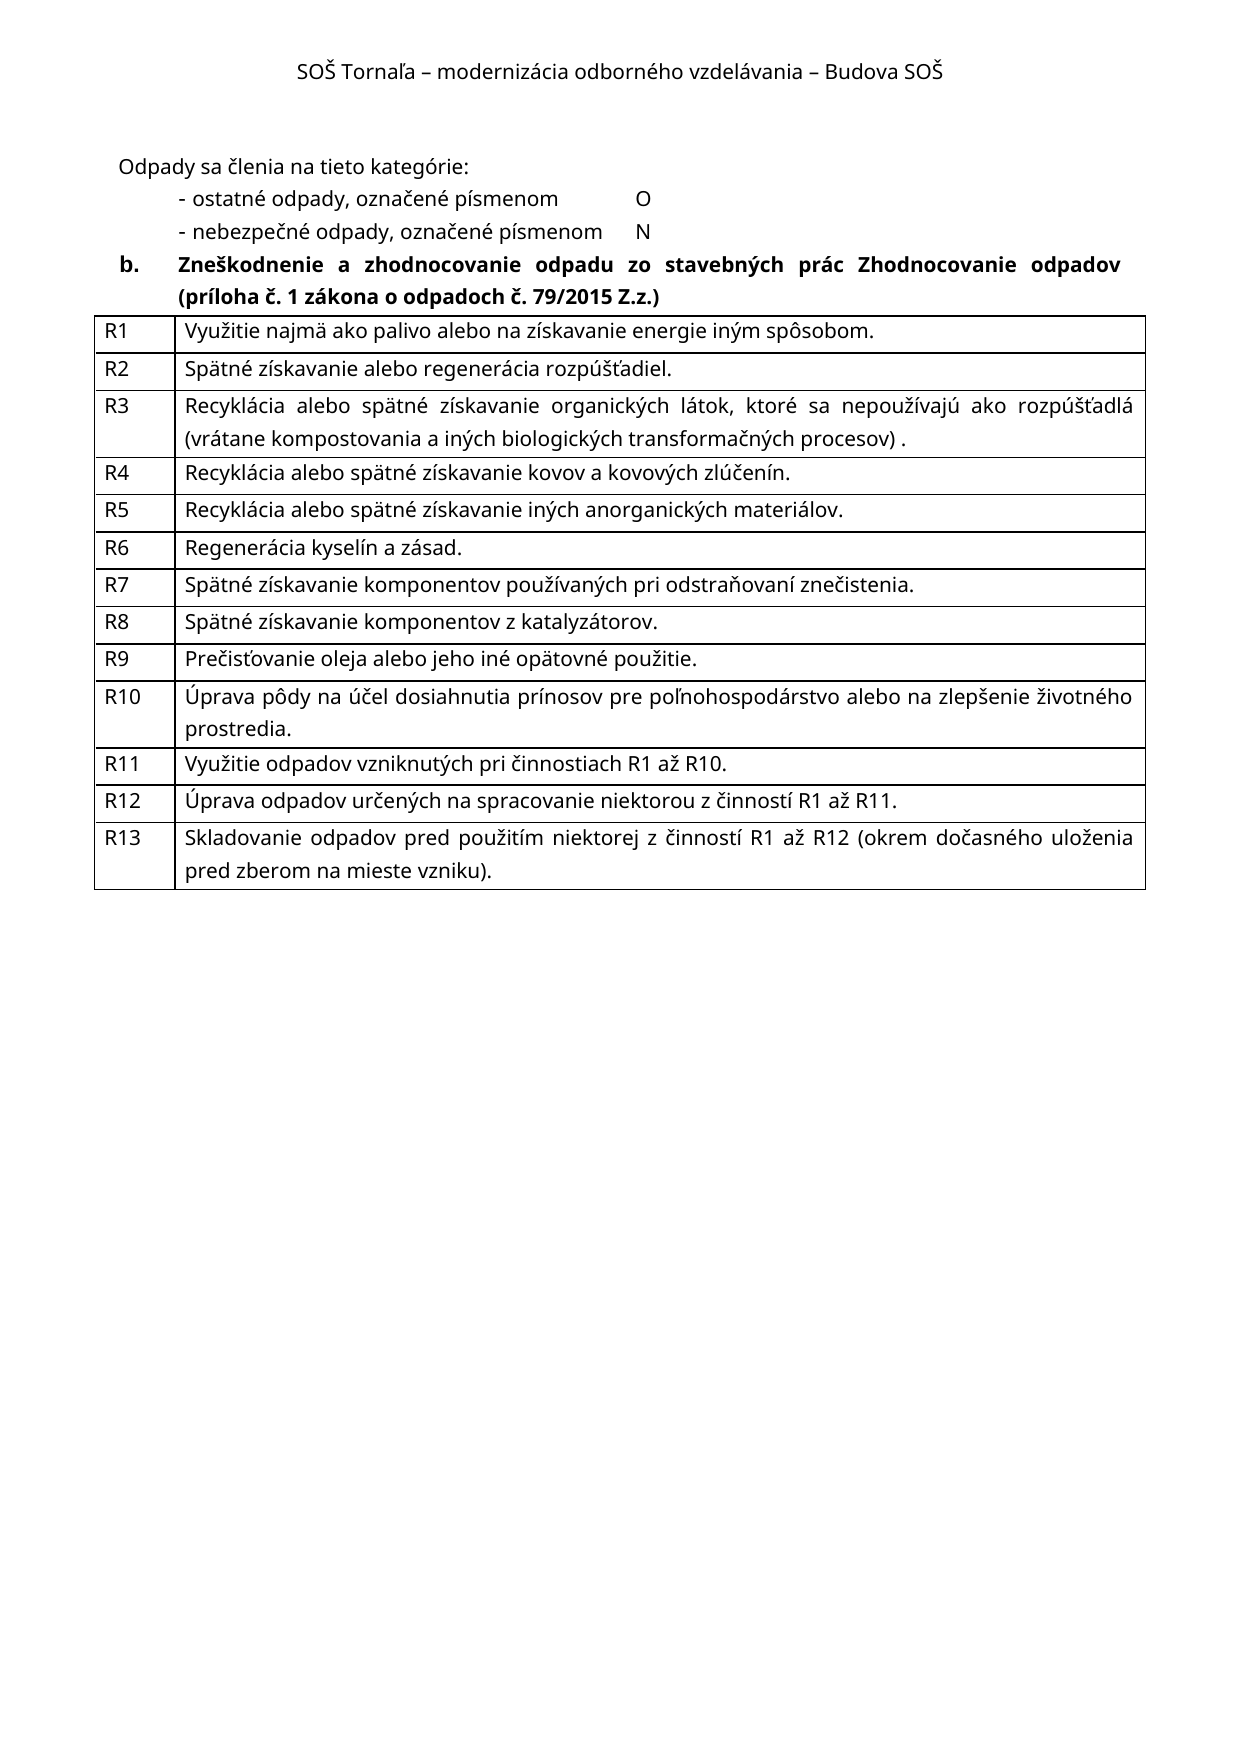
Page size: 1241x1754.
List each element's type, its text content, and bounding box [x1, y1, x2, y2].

table_cell Spätné získavanie komponentov z katalyzátorov. [176, 607, 1145, 643]
table_cell Spätné získavanie alebo regenerácia rozpúšťadiel. [176, 354, 1145, 389]
table_cell Spätné získavanie komponentov používaných pri odstraňovaní znečistenia. [176, 570, 1145, 606]
table_cell R6 [95, 532, 174, 568]
table_cell R11 [95, 748, 174, 784]
table_cell Prečisťovanie oleja alebo jeho iné opätovné použitie. [176, 645, 1145, 680]
table_cell Recyklácia alebo spätné získavanie iných anorganických materiálov. [176, 495, 1145, 531]
table_cell Využitie odpadov vzniknutých pri činnostiach R1 až R10. [176, 749, 1145, 784]
table_cell Úprava odpadov určených na spracovanie niektorou z činností R1 až R11. [176, 786, 1145, 822]
table_cell R9 [95, 644, 174, 680]
table_cell R4 [95, 458, 174, 494]
table_cell Recyklácia alebo spätné získavanie organických látok, ktoré sa nepoužívajú ako rozpúšťadlá (vrátane kompostovania a iných biologických transformačných procesov) . [176, 391, 1145, 456]
table_cell Regenerácia kyselín a zásad. [176, 533, 1145, 568]
list Zneškodnenie a zhodnocovanie odpadu zo stavebných prác Zhodnocovanie odpadov (príloha č. 1 zákona o odpadoch č. 79/2015 Z.z.) [119, 250, 1122, 311]
table_cell R8 [95, 607, 174, 643]
table_cell Skladovanie odpadov pred použitím niektorej z činností R1 až R12 (okrem dočasného uloženia pred zberom na mieste vzniku). [176, 823, 1145, 888]
table_cell R3 [95, 391, 174, 456]
table_header Využitie najmä ako palivo alebo na získavanie energie iným spôsobom. [176, 317, 1145, 352]
table_cell R12 [95, 785, 174, 822]
table_cell R5 [95, 495, 174, 531]
table_header R1 [95, 317, 174, 352]
text Odpady sa členia na tieto kategórie: [118, 152, 1122, 180]
list nebezpečné odpady, označené písmenom N [178, 217, 1122, 246]
table_cell Recyklácia alebo spätné získavanie kovov a kovových zlúčenín. [176, 458, 1145, 494]
table_cell R2 [95, 353, 174, 389]
list ostatné odpady, označené písmenom O [178, 184, 1122, 213]
table_cell R7 [95, 569, 174, 606]
table_cell R13 [95, 823, 174, 888]
table_cell Úprava pôdy na účel dosiahnutia prínosov pre poľnohospodárstvo alebo na zlepšenie životného prostredia. [176, 682, 1145, 747]
table_cell R10 [95, 681, 174, 747]
